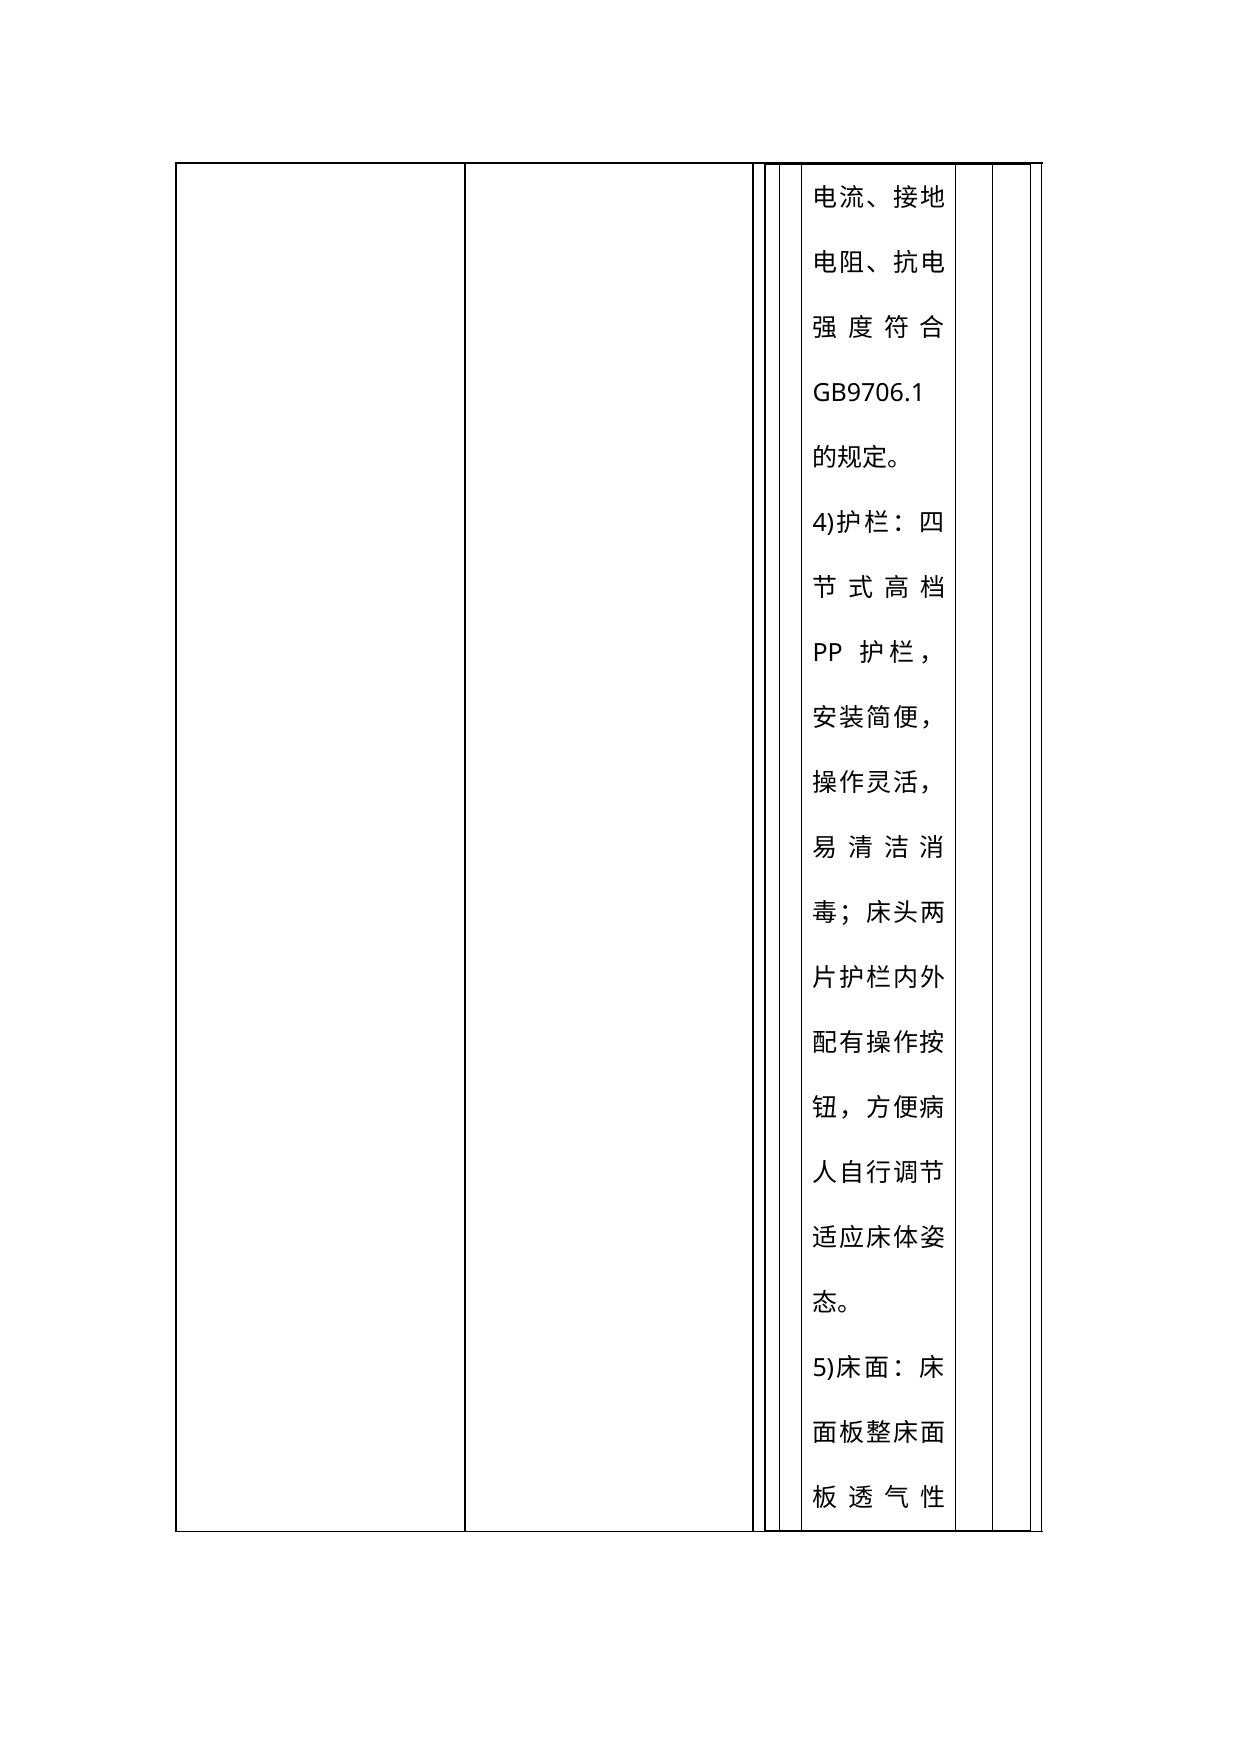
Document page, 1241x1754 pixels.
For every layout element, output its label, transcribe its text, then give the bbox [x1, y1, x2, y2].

table_cell [766, 165, 779, 1530]
table_cell [1031, 164, 1041, 1531]
table_cell [754, 164, 764, 1531]
table_cell 1 [177, 164, 464, 1531]
table_cell [993, 165, 1030, 1530]
table_cell [466, 164, 752, 1531]
table_cell [802, 165, 955, 1530]
table_cell [780, 165, 801, 1530]
table_cell [956, 165, 992, 1530]
